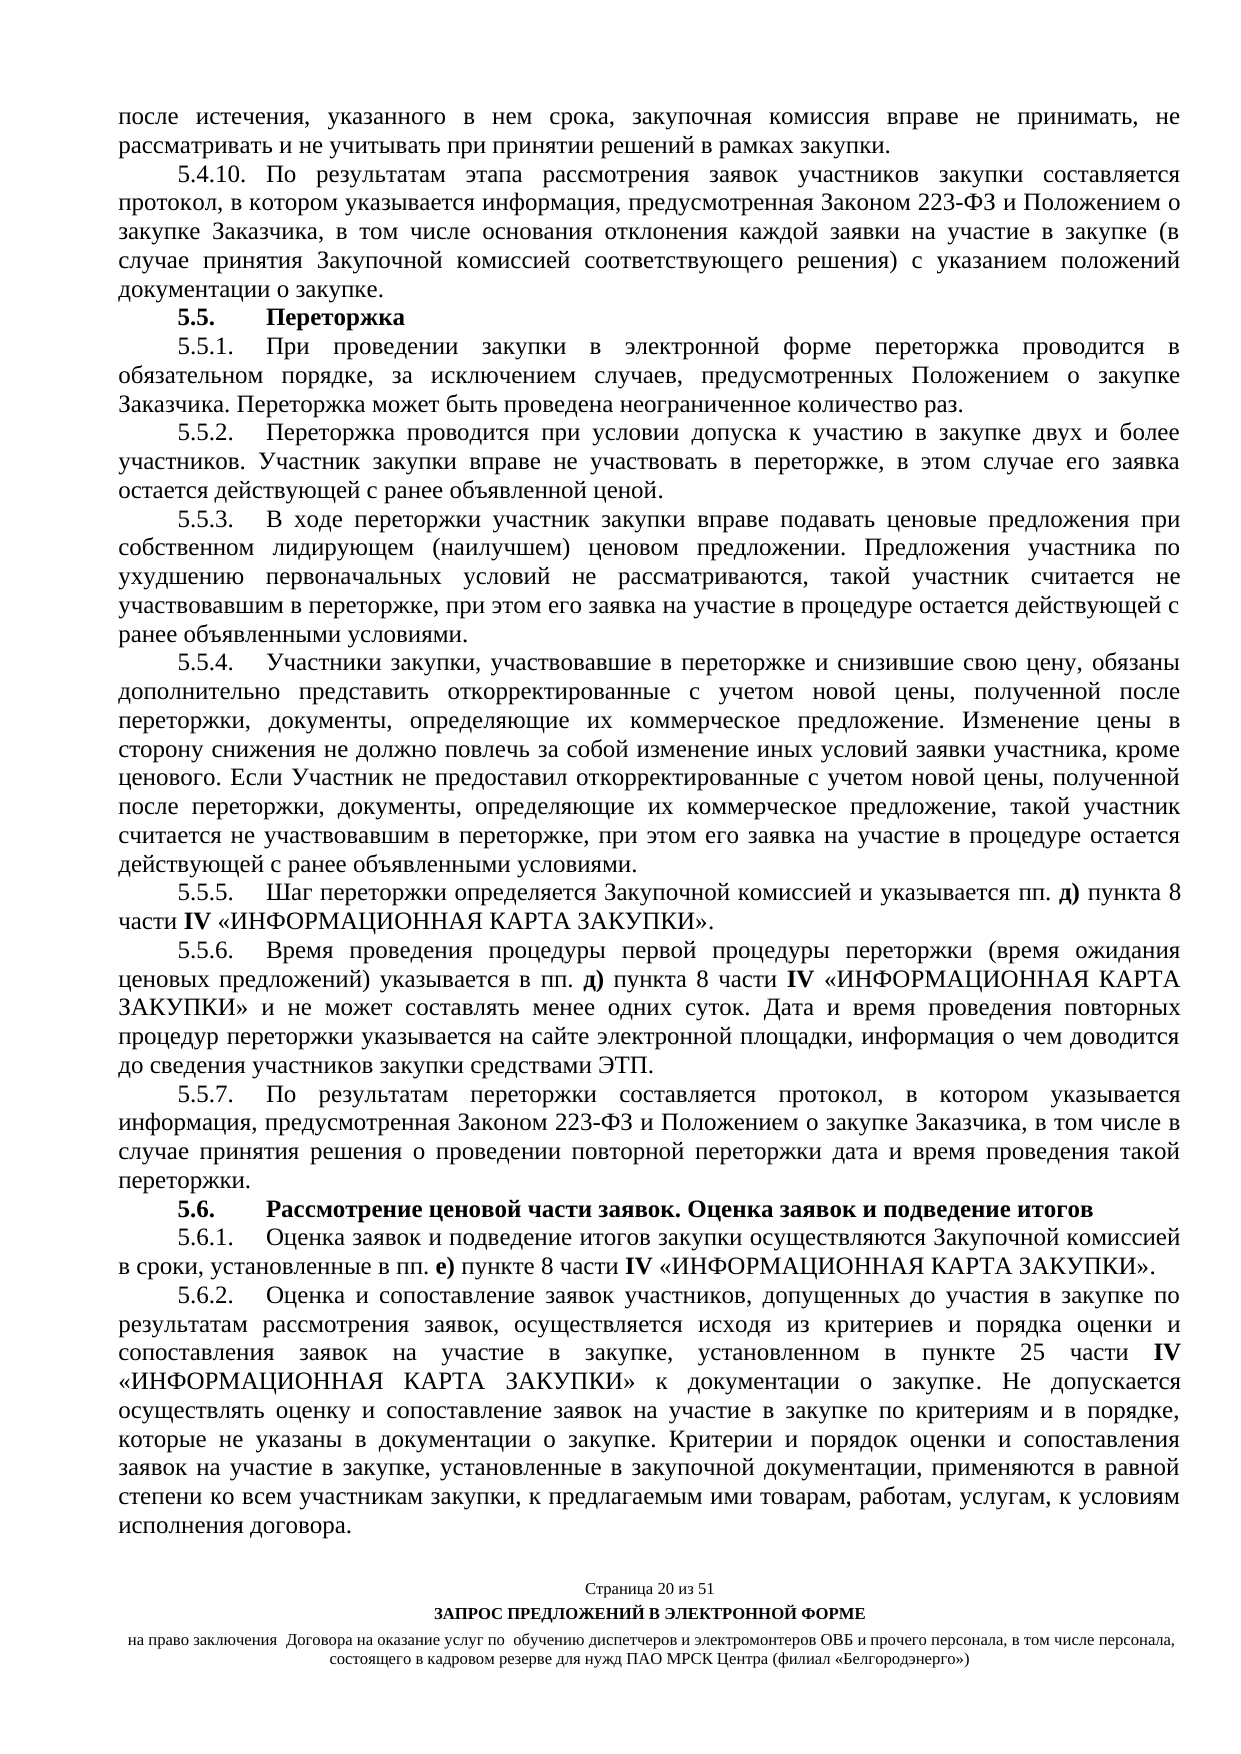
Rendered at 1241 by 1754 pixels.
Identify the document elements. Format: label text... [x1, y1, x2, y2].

subtitle Переторжка [118, 302, 1181, 331]
subtitle По результатам переторжки составляется протокол, в котором указывается информация, предусмотренная Законом 223-ФЗ и Положением о закупке Заказчика, в том числе в случае принятия решения о проведении повторной переторжки дата и время проведения такой переторжки. [118, 1079, 1181, 1194]
subtitle При проведении закупки в электронной форме переторжка проводится в обязательном порядке, за исключением случаев, предусмотренных Положением о закупке Заказчика. Переторжка может быть проведена неограниченное количество раз. [118, 331, 1181, 417]
subtitle Переторжка проводится при условии допуска к участию в закупке двух и более участников. Участник закупки вправе не участвовать в переторжке, в этом случае его заявка остается действующей с ранее объявленной ценой. [118, 417, 1181, 504]
subtitle Время проведения процедуры первой процедуры переторжки (время ожидания ценовых предложений) указывается в пп. д) пункта 8 части IV «ИНФОРМАЦИОННАЯ КАРТА ЗАКУПКИ» и не может составлять менее одних суток. Дата и время проведения повторных процедур переторжки указывается на сайте электронной площадки, информация о чем доводится до сведения участников закупки средствами ЭТП. [118, 935, 1181, 1079]
subtitle Оценка заявок и подведение итогов закупки осуществляются Закупочной комиссией в сроки, установленные в пп. е) пункте 8 части IV «ИНФОРМАЦИОННАЯ КАРТА ЗАКУПКИ». [118, 1222, 1181, 1280]
subtitle Участники закупки, участвовавшие в переторжке и снизившие свою цену, обязаны дополнительно представить откорректированные с учетом новой цены, полученной после переторжки, документы, определяющие их коммерческое предложение. Изменение цены в сторону снижения не должно повлечь за собой изменение иных условий заявки участника, кроме ценового. Если Участник не предоставил откорректированные с учетом новой цены, полученной после переторжки, документы, определяющие их коммерческое предложение, такой участник считается не участвовавшим в переторжке, при этом его заявка на участие в процедуре остается действующей с ранее объявленными условиями. [118, 647, 1181, 877]
subtitle Шаг переторжки определяется Закупочной комиссией и указывается пп. д) пункта 8 части IV «ИНФОРМАЦИОННАЯ КАРТА ЗАКУПКИ». [118, 877, 1181, 935]
subtitle Рассмотрение ценовой части заявок. Оценка заявок и подведение итогов [118, 1194, 1181, 1222]
subtitle В ходе переторжки участник закупки вправе подавать ценовые предложения при собственном лидирующем (наилучшем) ценовом предложении. Предложения участника по ухудшению первоначальных условий не рассматриваются, такой участник считается не участвовавшим в переторжке, при этом его заявка на участие в процедуре остается действующей с ранее объявленными условиями. [118, 504, 1181, 647]
subtitle Оценка и сопоставление заявок участников, допущенных до участия в закупке по результатам рассмотрения заявок, осуществляется исходя из критериев и порядка оценки и сопоставления заявок на участие в закупке, установленном в пункте 25 части IV «ИНФОРМАЦИОННАЯ КАРТА ЗАКУПКИ» к документации о закупке. Не допускается осуществлять оценку и сопоставление заявок на участие в закупке по критериям и в порядке, которые не указаны в документации о закупке. Критерии и порядок оценки и сопоставления заявок на участие в закупке, установленные в закупочной документации, применяются в равной степени ко всем участникам закупки, к предлагаемым ими товарам, работам, услугам, к условиям исполнения договора. [118, 1280, 1181, 1539]
subtitle По результатам этапа рассмотрения заявок участников закупки составляется протокол, в котором указывается информация, предусмотренная Законом 223-ФЗ и Положением о закупке Заказчика, в том числе основания отклонения каждой заявки на участие в закупке (в случае принятия Закупочной комиссией соответствующего решения) с указанием положений документации о закупке. [118, 159, 1181, 302]
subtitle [118, 101, 1181, 159]
